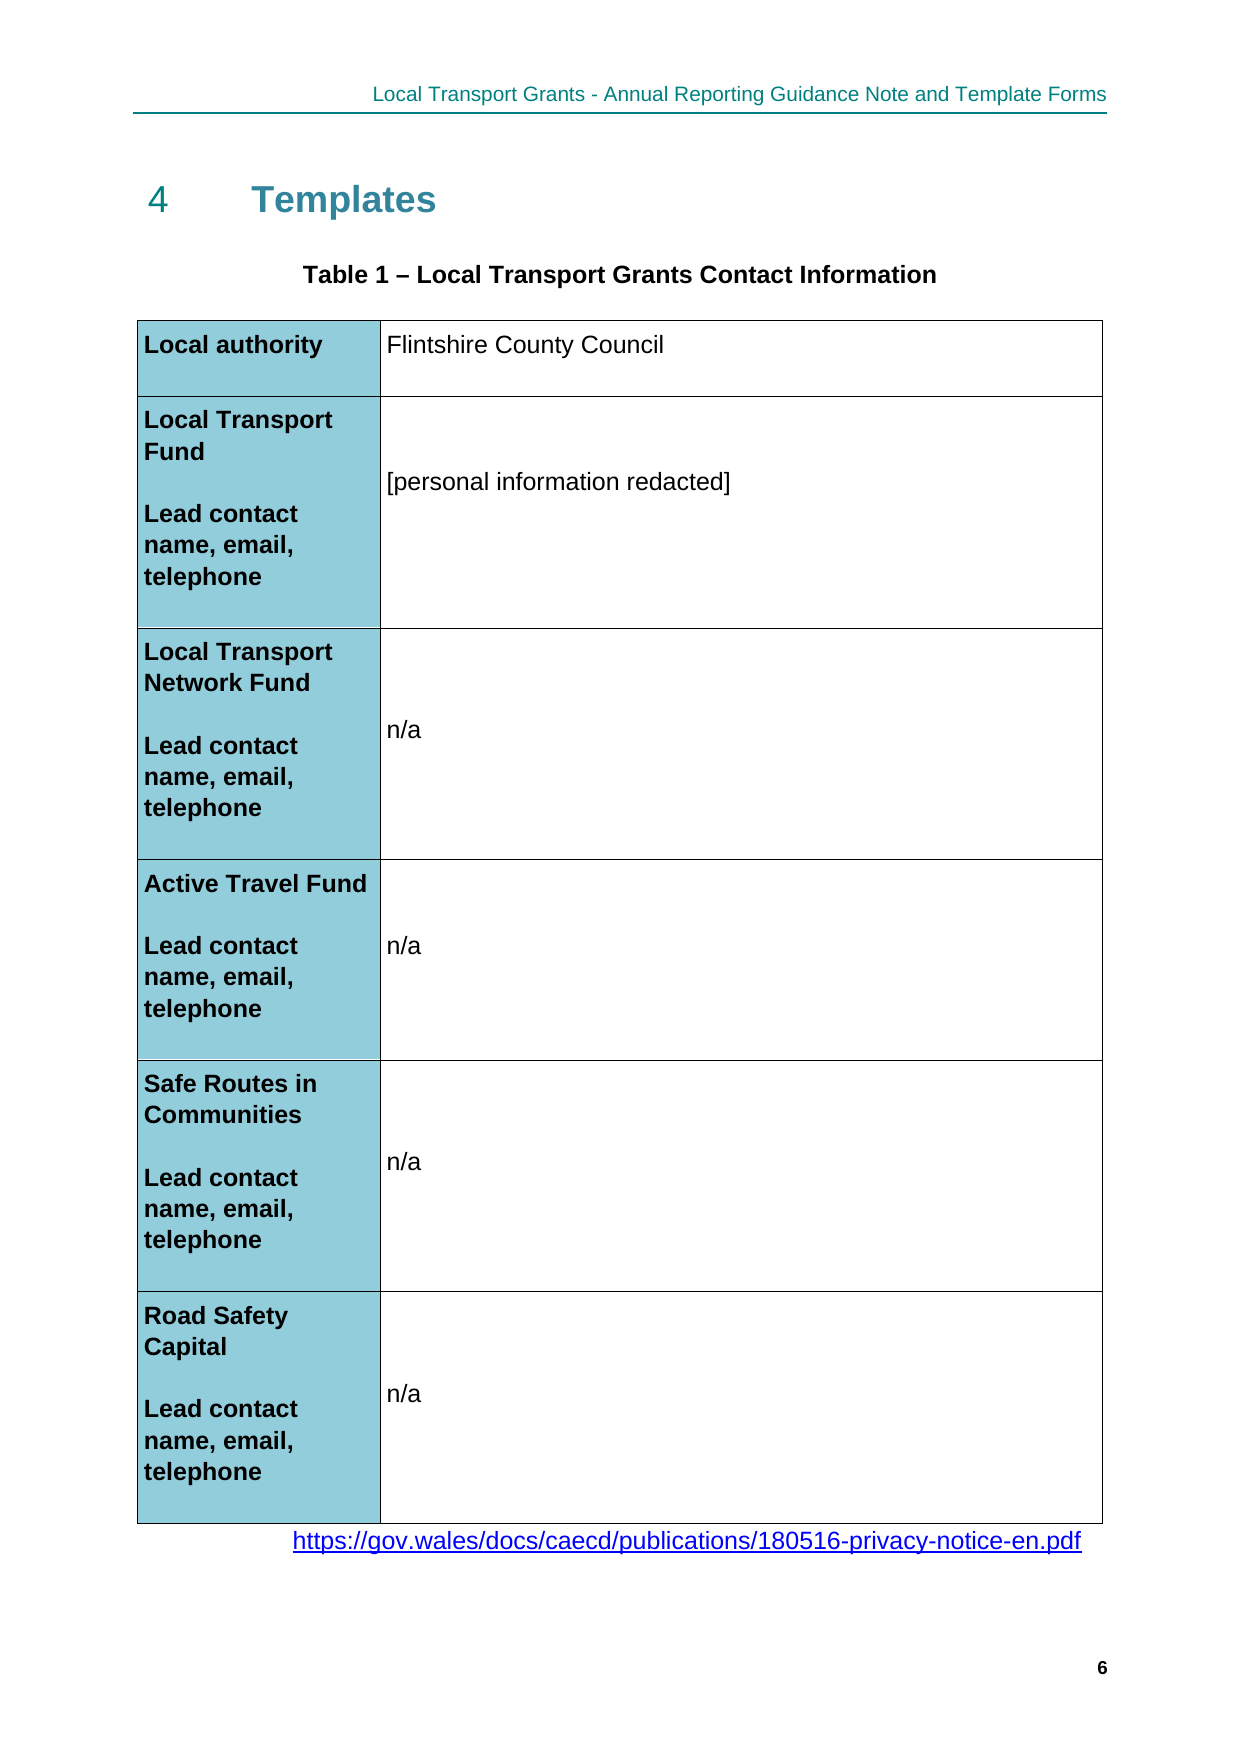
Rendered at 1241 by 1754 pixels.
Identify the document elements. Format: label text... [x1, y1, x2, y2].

subtitle Table 1 – Local Transport Grants Contact Information [133, 258, 1107, 289]
table_header Flintshire County Council [381, 321, 1102, 396]
table_cell n/a [381, 1061, 1102, 1291]
table_cell Local Transport Network Fund Lead contact name, email, telephone [138, 629, 380, 859]
subtitle https://gov.wales/docs/caecd/publications/180516-privacy-notice-en.pdf [292, 1524, 1107, 1555]
table_cell Local Transport Fund Lead contact name, email, telephone [138, 397, 380, 627]
table_cell n/a [381, 860, 1102, 1059]
table_cell Safe Routes in Communities Lead contact name, email, telephone [138, 1061, 380, 1291]
table_cell n/a [381, 629, 1102, 859]
table_cell Road Safety Capital Lead contact name, email, telephone [138, 1292, 380, 1523]
table_cell n/a [381, 1292, 1102, 1523]
table_cell Active Travel Fund Lead contact name, email, telephone [138, 860, 380, 1059]
table_cell [personal information redacted] [381, 397, 1102, 627]
subtitle Templates [148, 177, 1107, 220]
table_header Local authority [138, 321, 380, 396]
